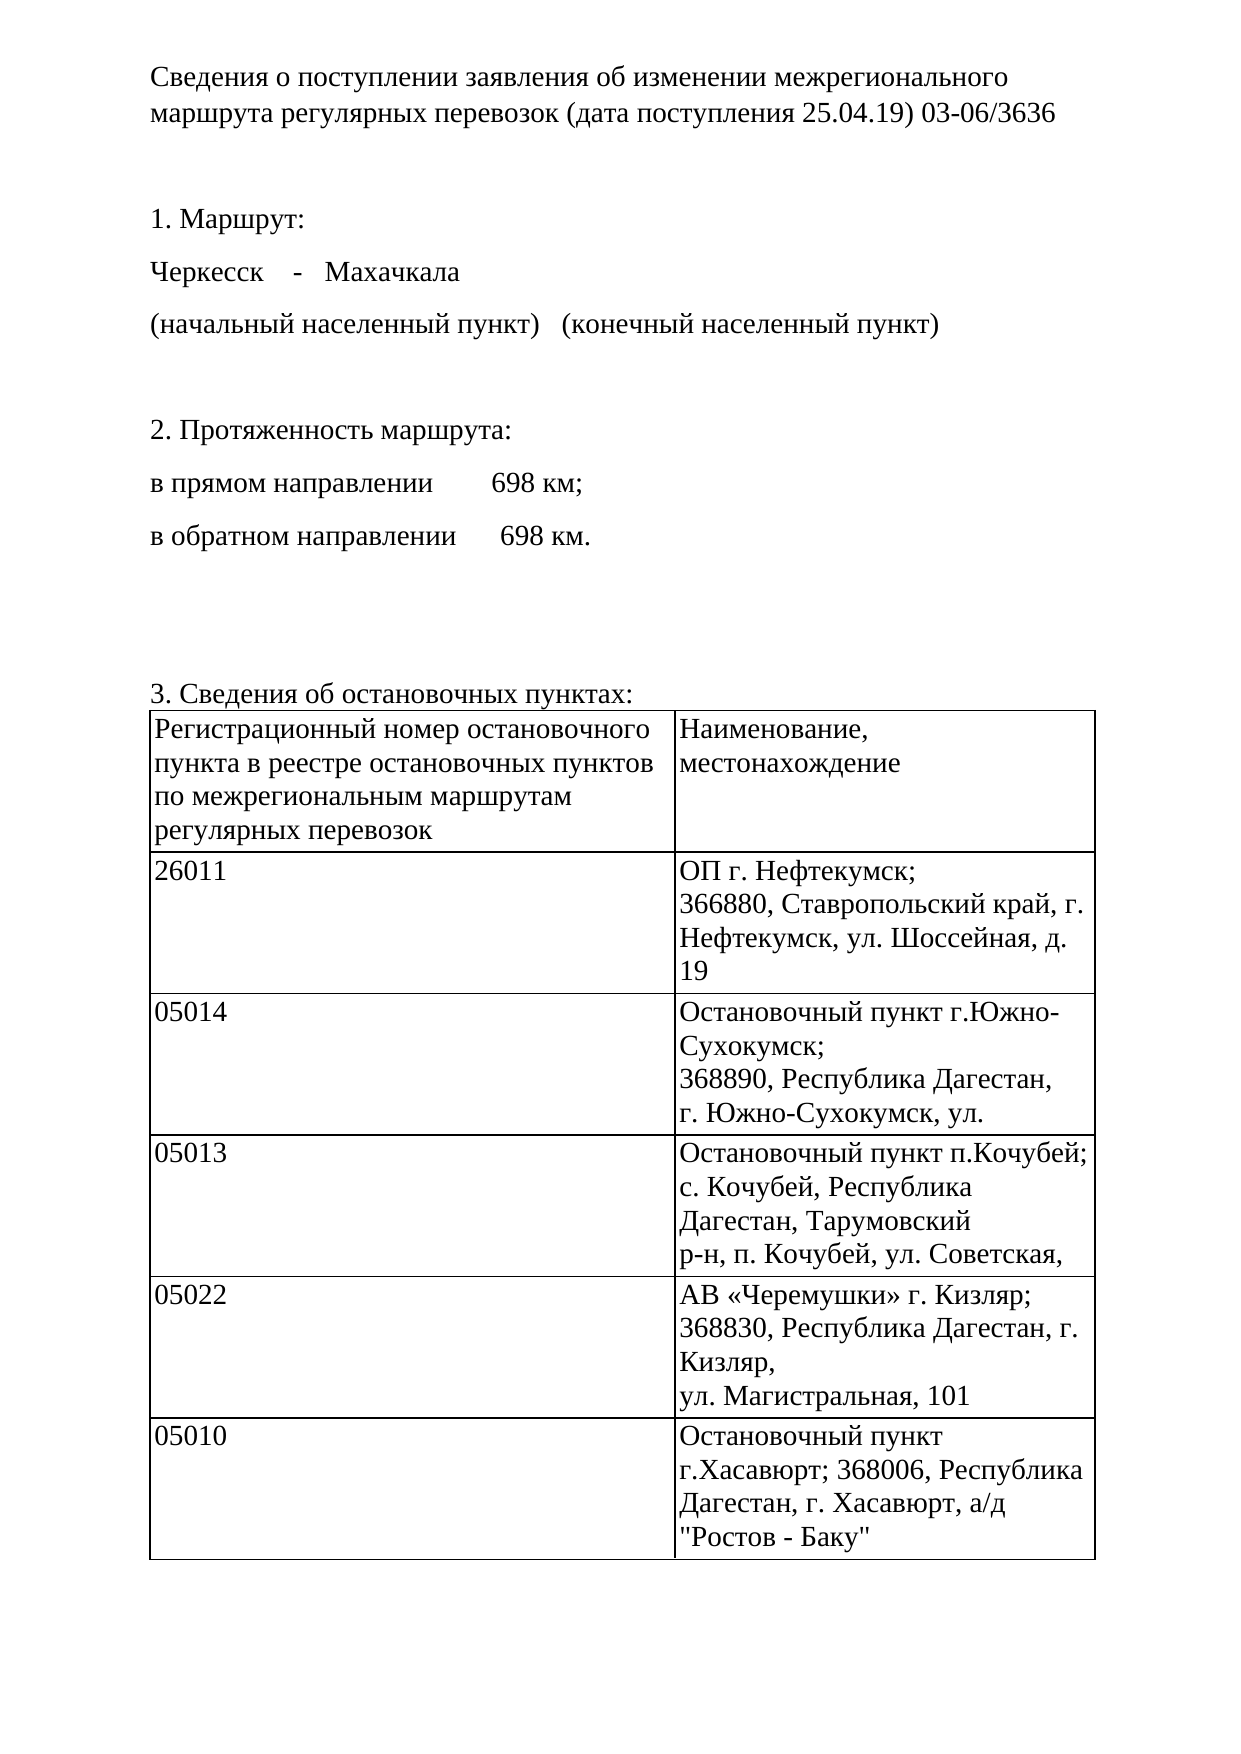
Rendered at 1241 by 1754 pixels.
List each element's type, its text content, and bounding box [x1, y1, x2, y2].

text Черкесск - Махачкала [150, 254, 1090, 287]
table_header Наименование, местонахождение [676, 711, 1094, 851]
text в обратном направлении 698 км. [150, 518, 1090, 551]
text 1. Маршрут: [150, 201, 1090, 234]
text 3. Сведения об остановочных пунктах: [150, 676, 1090, 710]
table_cell 26011 [151, 853, 674, 993]
table_cell ОП г. Нефтекумск; 366880, Ставропольский край, г. Нефтекумск, ул. Шоссейная, д. 19 [676, 853, 1094, 993]
text в прямом направлении 698 км; [150, 465, 1090, 498]
table_cell Остановочный пункт г.Южно-Сухокумск; 368890, Республика Дагестан, г. Южно-Сухокумск, ул. Магистральная [676, 994, 1094, 1134]
text Сведения о поступлении заявления об изменении межрегионального маршрута регулярных перевозок (дата поступления 25.04.19) 03-06/3636 [150, 59, 1090, 129]
table_cell Остановочный пункт п.Кочубей; с. Кочубей, Республика Дагестан, Тарумовский р-н, п. Кочубей, ул. Советская, 114 "А" [676, 1136, 1094, 1276]
table_cell 05014 [151, 994, 674, 1134]
table_cell АВ «Черемушки» г. Кизляр; 368830, Республика Дагестан, г. Кизляр, ул. Магистральная, 101 [676, 1277, 1094, 1417]
table_cell 05022 [151, 1277, 674, 1417]
table_header Регистрационный номер остановочного пункта в реестре остановочных пунктов по межрегиональным маршрутам регулярных перевозок [151, 711, 674, 851]
text (начальный населенный пункт) (конечный населенный пункт) [150, 306, 1090, 340]
table_cell 05010 [151, 1419, 674, 1558]
table_cell Остановочный пункт г.Хасавюрт; 368006, Республика Дагестан, г. Хасавюрт, а/д "Ростов - Баку" [676, 1419, 1094, 1558]
text 2. Протяженность маршрута: [150, 412, 1090, 446]
table_cell 05013 [151, 1136, 674, 1276]
